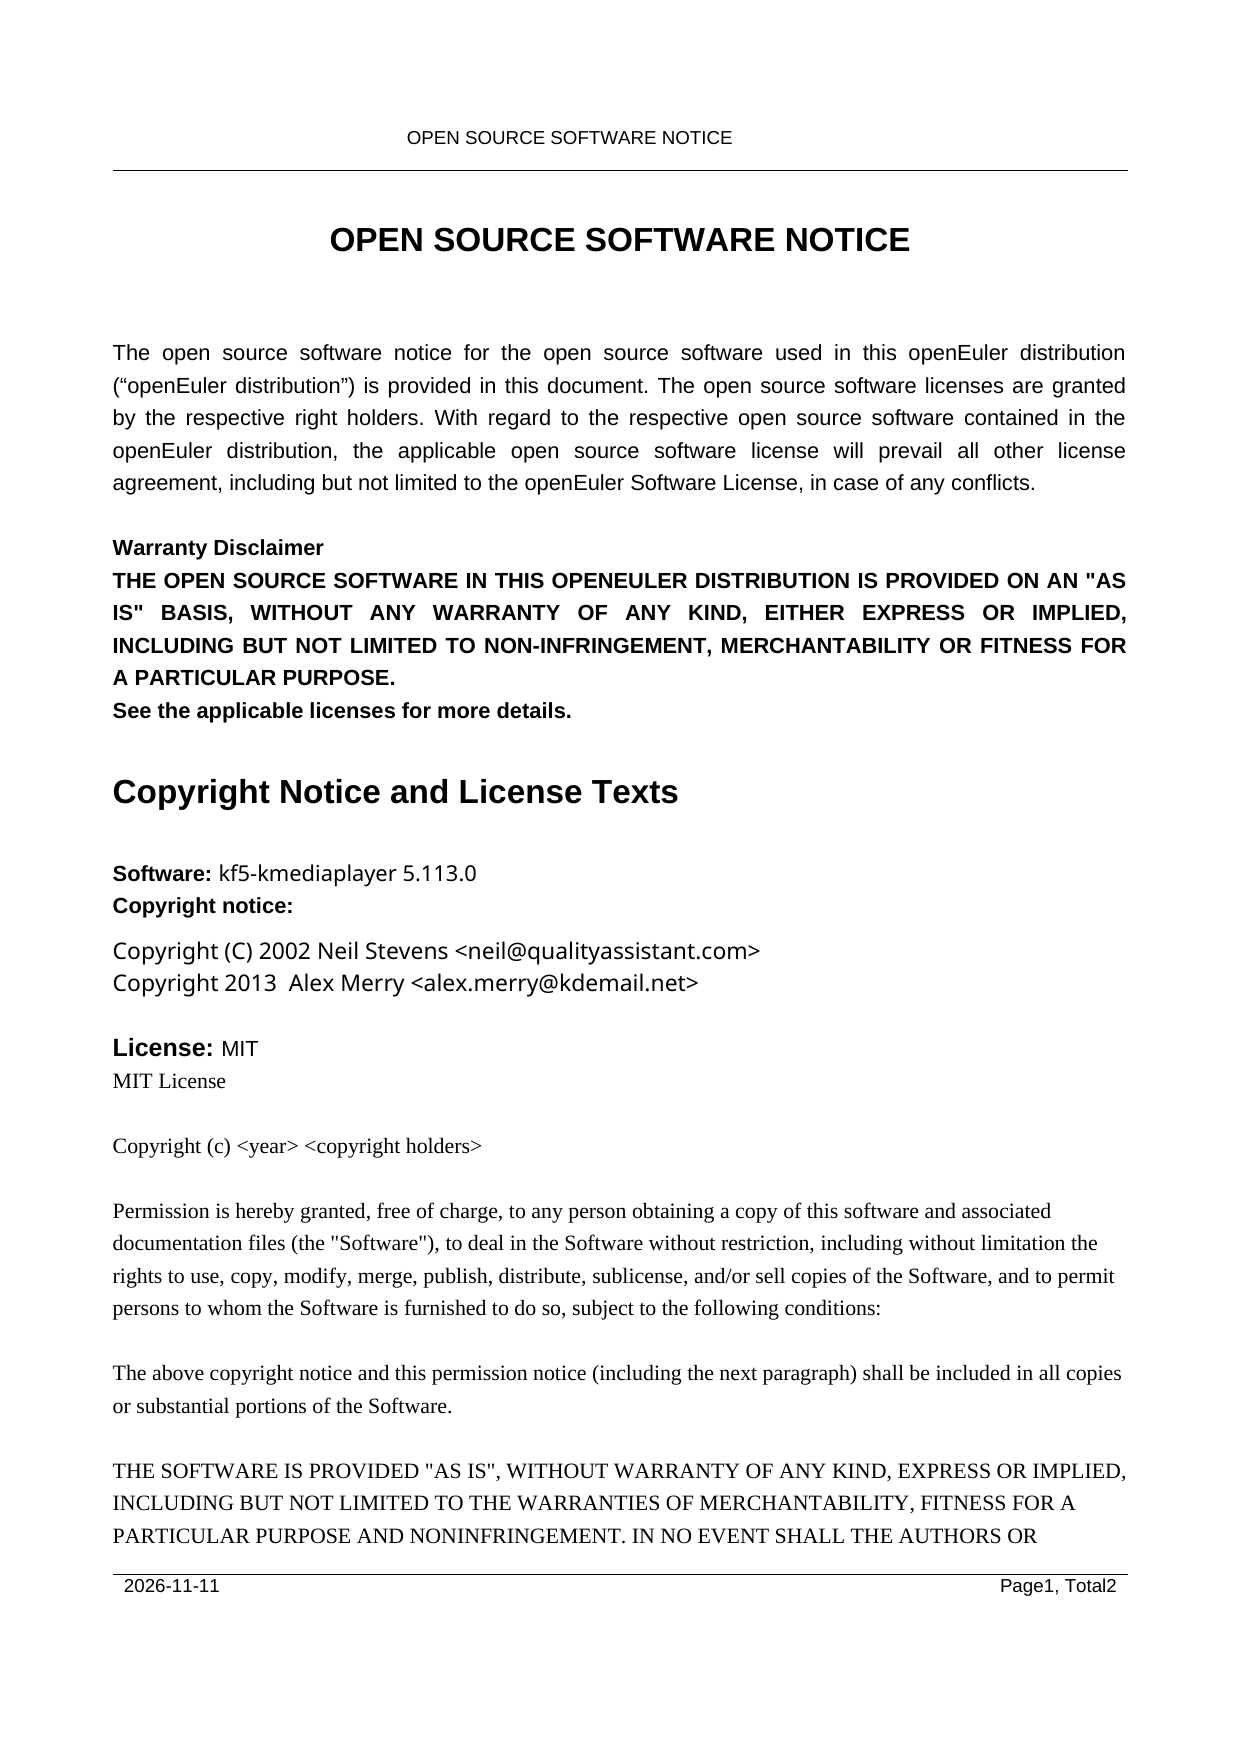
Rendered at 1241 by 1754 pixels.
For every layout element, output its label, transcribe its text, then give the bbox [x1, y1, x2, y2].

text The open source software notice for the open source software used in this openEuler distribution (“openEuler distribution”) is provided in this document. The open source software licenses are granted by the respective right holders. With regard to the respective open source software contained in the openEuler distribution, the applicable open source software license will prevail all other license agreement, including but not limited to the openEuler Software License, in case of any conflicts. [112, 336, 1128, 499]
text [112, 1064, 1128, 1551]
text Copyright (C) 2002 Neil Stevens <neil@qualityassistant.com> Copyright 2013 Alex Merry <alex.merry@kdemail.net> [112, 934, 1128, 1031]
text Copyright notice: [112, 889, 1128, 921]
text License: MIT [112, 1031, 1128, 1064]
text THE OPEN SOURCE SOFTWARE IN THIS OPENEULER DISTRIBUTION IS PROVIDED ON AN "AS IS" BASIS, WITHOUT ANY WARRANTY OF ANY KIND, EITHER EXPRESS OR IMPLIED, INCLUDING BUT NOT LIMITED TO NON-INFRINGEMENT, MERCHANTABILITY OR FITNESS FOR A PARTICULAR PURPOSE. See the applicable licenses for more details. [112, 564, 1128, 726]
title Software: kf5-kmediaplayer 5.113.0 [112, 856, 1128, 889]
text Copyright Notice and License Texts [112, 759, 1128, 824]
text OPEN SOURCE SOFTWARE NOTICE [112, 206, 1128, 271]
text Warranty Disclaimer [112, 531, 1128, 564]
